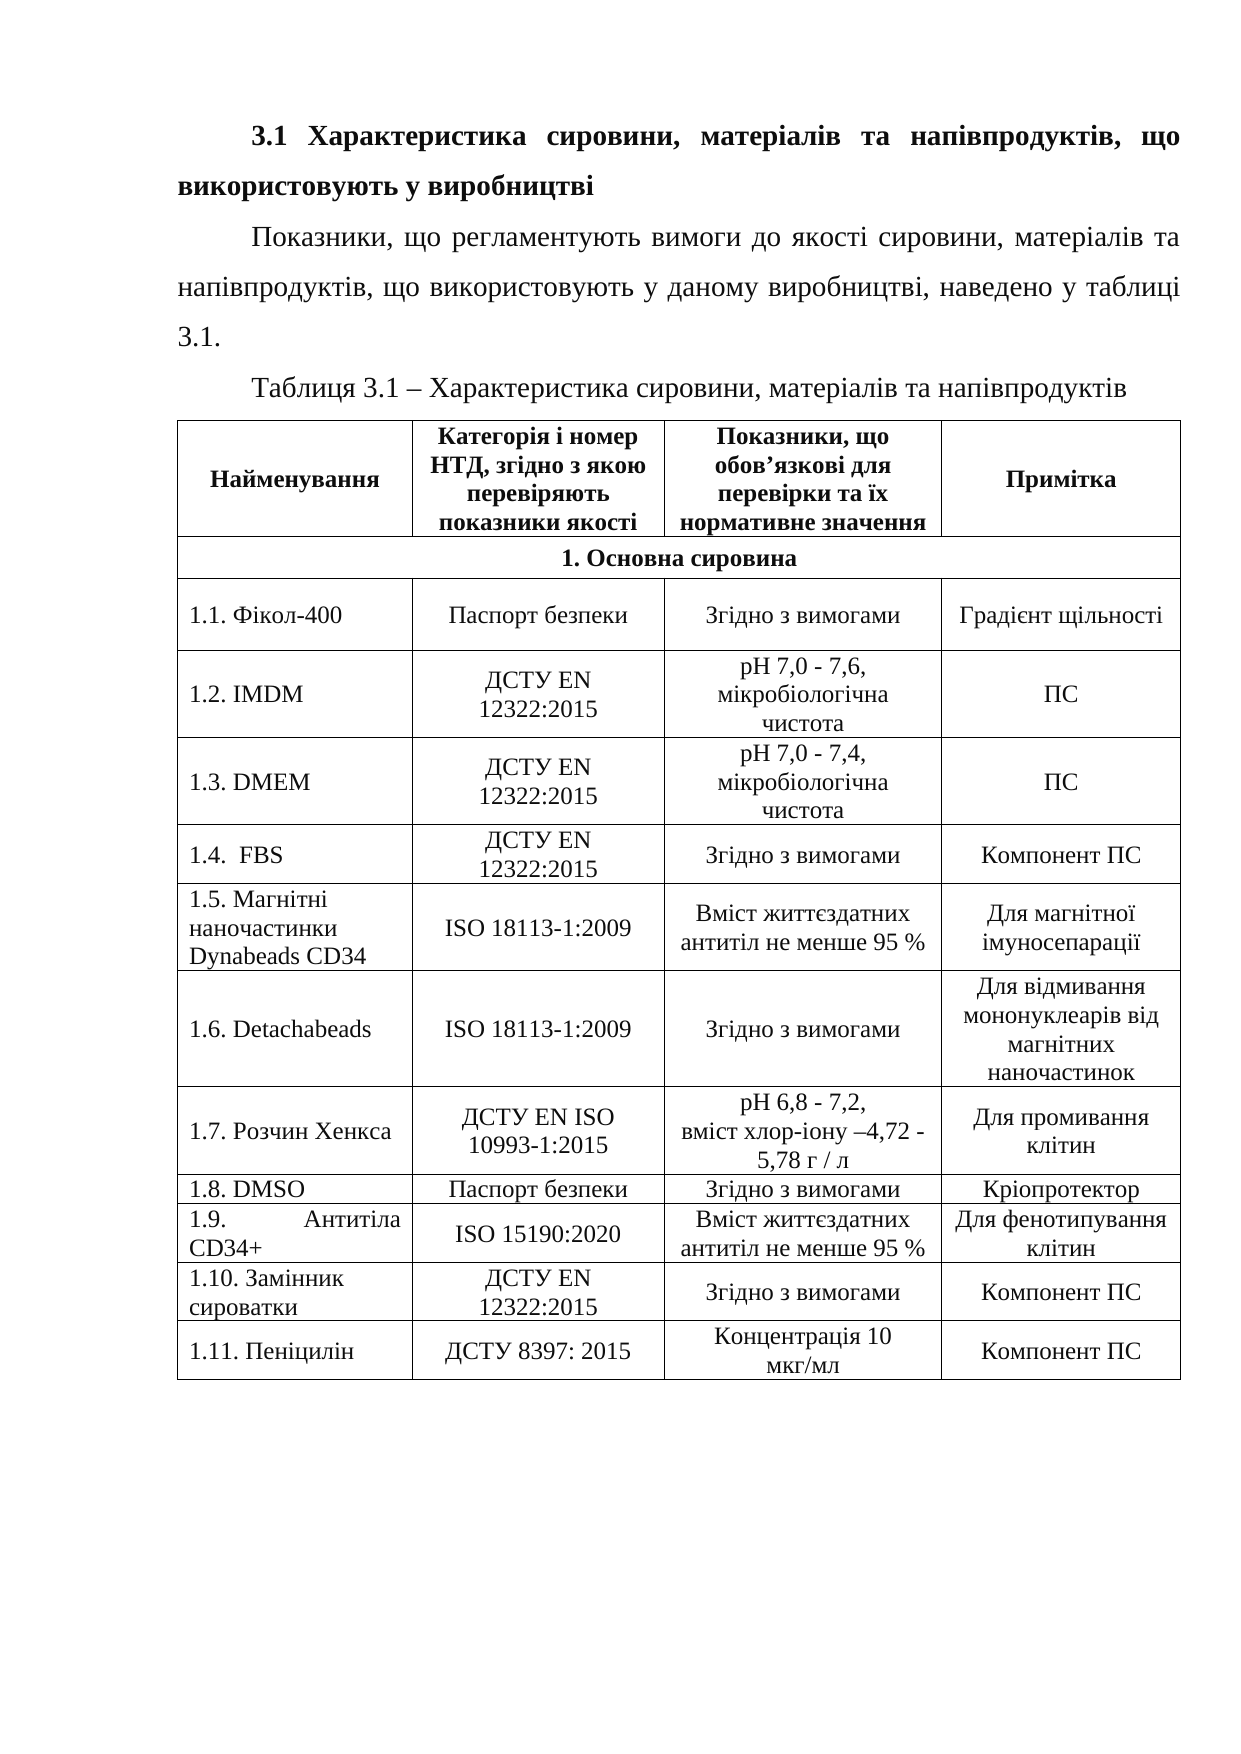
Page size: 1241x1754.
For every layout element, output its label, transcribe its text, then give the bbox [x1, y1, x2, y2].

text Показники, що регламентують вимоги до якості сировини, матеріалів та напівпродуктів, що використовують у даному виробництві, наведено у таблиці 3.1. [177, 219, 1181, 353]
table_cell Компонент ПС [942, 1321, 1180, 1379]
table_cell 1.7. Розчин Хенкса [178, 1087, 412, 1173]
table_cell 1.11. Пеніцилін [178, 1321, 412, 1379]
table_cell Паспорт безпеки [413, 1175, 664, 1203]
table_cell рН 7,0 - 7,4, мікробіологічна чистота [665, 738, 941, 824]
table_header Примітка [942, 421, 1180, 536]
table_cell Для фенотипування клітин [942, 1204, 1180, 1262]
table_cell Згідно з вимогами [665, 1175, 941, 1203]
text Таблиця 3.1 – Характеристика сировини, матеріалів та напівпродуктів [177, 370, 1181, 403]
table_cell 1.6. Detachabeads [178, 971, 412, 1086]
table_cell Для магнітної імуносепарації [942, 884, 1180, 970]
table_cell ISO 15190:2020 [413, 1204, 664, 1262]
table_header Категорія і номер НТД, згідно з якою перевіряють показники якості [413, 421, 664, 536]
table_cell Згідно з вимогами [665, 825, 941, 883]
text 3.1 Характеристика сировини, матеріалів та напівпродуктів, що використовують у виробництві [177, 118, 1181, 202]
table_cell Паспорт безпеки [413, 579, 664, 650]
table_cell рН 6,8 - 7,2, вміст хлор-іону –4,72 - 5,78 г / л [665, 1087, 941, 1173]
table_cell 1. Основна сировина [178, 537, 1180, 578]
table_cell 1.1. Фікол-400 [178, 579, 412, 650]
table_cell 1.10. Замінник сироватки [178, 1263, 412, 1320]
table_cell Вміст життєздатних антитіл не менше 95 % [665, 884, 941, 970]
table_cell Згідно з вимогами [665, 1263, 941, 1320]
table_cell ДСТУ 8397: 2015 [413, 1321, 664, 1379]
table_cell рН 7,0 - 7,6, мікробіологічна чистота [665, 651, 941, 737]
table_cell Концентрація 10 мкг/мл [665, 1321, 941, 1379]
table_cell 1.3. DMEM [178, 738, 412, 824]
table_cell ДСТУ EN 12322:2015 [413, 1263, 664, 1320]
table_cell ISO 18113-1:2009 [413, 884, 664, 970]
table_cell ISO 18113-1:2009 [413, 971, 664, 1086]
table_cell ДСТУ EN 12322:2015 [413, 738, 664, 824]
table_cell 1.5. Магнітні наночастинки Dynabeads CD34 [178, 884, 412, 970]
table_cell Згідно з вимогами [665, 579, 941, 650]
table_cell Кріопротектор [942, 1175, 1180, 1203]
table_cell Для промивання клітин [942, 1087, 1180, 1173]
table_cell Вміст життєздатних антитіл не менше 95 % [665, 1204, 941, 1262]
table_cell Для відмивання мононуклеарів від магнітних наночастинок [942, 971, 1180, 1086]
table_cell Компонент ПС [942, 825, 1180, 883]
table_cell 1.4. FBS [178, 825, 412, 883]
table_cell ПС [942, 738, 1180, 824]
table_cell 1.2. IMDM [178, 651, 412, 737]
table_header Показники, що обов’язкові для перевірки та їх нормативне значення [665, 421, 941, 536]
table_cell Компонент ПС [942, 1263, 1180, 1320]
table_cell ДСТУ EN 12322:2015 [413, 651, 664, 737]
table_cell ПС [942, 651, 1180, 737]
table_cell ДСТУ EN 12322:2015 [413, 825, 664, 883]
table_header Найменування [178, 421, 412, 536]
table_cell 1.8. DMSO [178, 1175, 412, 1203]
table_cell Градієнт щільності [942, 579, 1180, 650]
table_cell Згідно з вимогами [665, 971, 941, 1086]
table_cell ДСТУ EN ISO 10993-1:2015 [413, 1087, 664, 1173]
table_cell 1.9. Антитіла CD34+ [178, 1204, 412, 1262]
